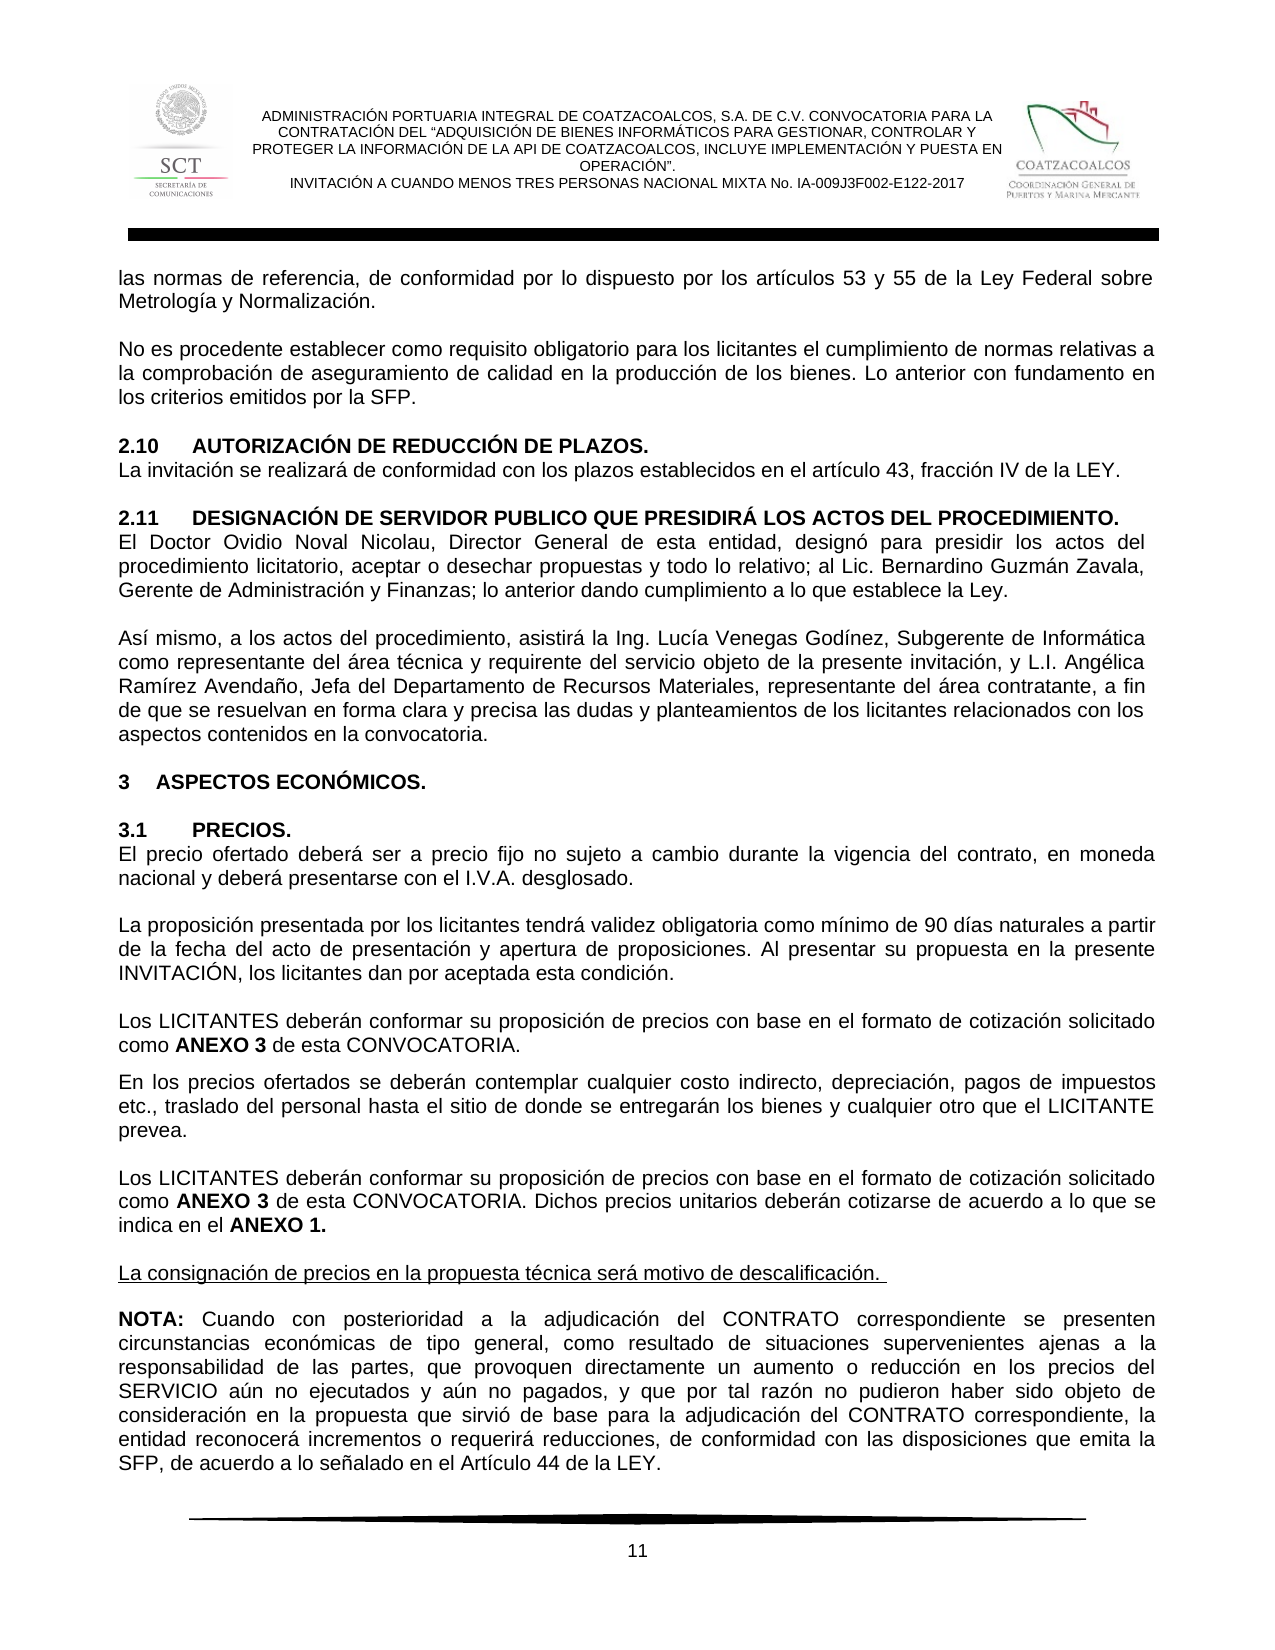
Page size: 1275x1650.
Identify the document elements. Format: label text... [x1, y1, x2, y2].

list 3.1 PRECIOS. [118, 817, 1157, 841]
text 2.10 AUTORIZACIÓN DE REDUCCIÓN DE PLAZOS. [118, 434, 1157, 458]
picture [129, 84, 233, 199]
text La proposición presentada por los licitantes tendrá validez obligatoria como mínimo de 90 días naturales a partir de la fecha del acto de presentación y apertura de proposiciones. Al presentar su propuesta en la presente INVITACIÓN, los licitantes dan por aceptada esta condición. [118, 913, 1157, 985]
text No es procedente establecer como requisito obligatorio para los licitantes el cumplimiento de normas relativas a la comprobación de aseguramiento de calidad en la producción de los bienes. Lo anterior con fundamento en los criterios emitidos por la SFP. [118, 337, 1157, 409]
text La invitación se realizará de conformidad con los plazos establecidos en el artículo 43, fracción IV de la LEY. [118, 458, 1157, 482]
text La consignación de precios en la propuesta técnica será motivo de descalificación. [118, 1261, 1157, 1285]
text El precio ofertado deberá ser a precio fijo no sujeto a cambio durante la vigencia del contrato, en moneda nacional y deberá presentarse con el I.V.A. desglosado. [118, 841, 1157, 889]
text Los LICITANTES deberán conformar su proposición de precios con base en el formato de cotización solicitado como ANEXO 3 de esta CONVOCATORIA. [118, 1009, 1157, 1057]
list ASPECTOS ECONÓMICOS. [118, 769, 1157, 793]
text Así mismo, a los actos del procedimiento, asistirá la Ing. Lucía Venegas Godínez, Subgerente de Informática como representante del área técnica y requirente del servicio objeto de la presente invitación, y L.I. Angélica Ramírez Avendaño, Jefa del Departamento de Recursos Materiales, representante del área contratante, a fin de que se resuelvan en forma clara y precisa las dudas y planteamientos de los licitantes relacionados con los aspectos contenidos en la convocatoria. [118, 626, 1147, 746]
text El Doctor Ovidio Noval Nicolau, Director General de esta entidad, designó para presidir los actos del procedimiento licitatorio, aceptar o desechar propuestas y todo lo relativo; al Lic. Bernardino Guzmán Zavala, Gerente de Administración y Finanzas; lo anterior dando cumplimiento a lo que establece la Ley. [118, 530, 1147, 602]
picture [1006, 101, 1140, 200]
text 2.11 DESIGNACIÓN DE SERVIDOR PUBLICO QUE PRESIDIRÁ LOS ACTOS DEL PROCEDIMIENTO. [118, 506, 1157, 530]
list NOTA: Cuando con posterioridad a la adjudicación del CONTRATO correspondiente se presenten circunstancias económicas de tipo general, como resultado de situaciones supervenientes ajenas a la responsabilidad de las partes, que provoquen directamente un aumento o reducción en los precios del SERVICIO aún no ejecutados y aún no pagados, y que por tal razón no pudieron haber sido objeto de consideración en la propuesta que sirvió de base para la adjudicación del CONTRATO correspondiente, la entidad reconocerá incrementos o requerirá reducciones, de conformidad con las disposiciones que emita la SFP, de acuerdo a lo señalado en el Artículo 44 de la LEY. [118, 1307, 1157, 1474]
text Los LICITANTES deberán conformar su proposición de precios con base en el formato de cotización solicitado como ANEXO 3 de esta CONVOCATORIA. Dichos precios unitarios deberán cotizarse de acuerdo a lo que se indica en el ANEXO 1. [118, 1165, 1157, 1237]
text En los precios ofertados se deberán contemplar cualquier costo indirecto, depreciación, pagos de impuestos etc., traslado del personal hasta el sitio de donde se entregarán los bienes y cualquier otro que el LICITANTE prevea. [118, 1069, 1157, 1141]
